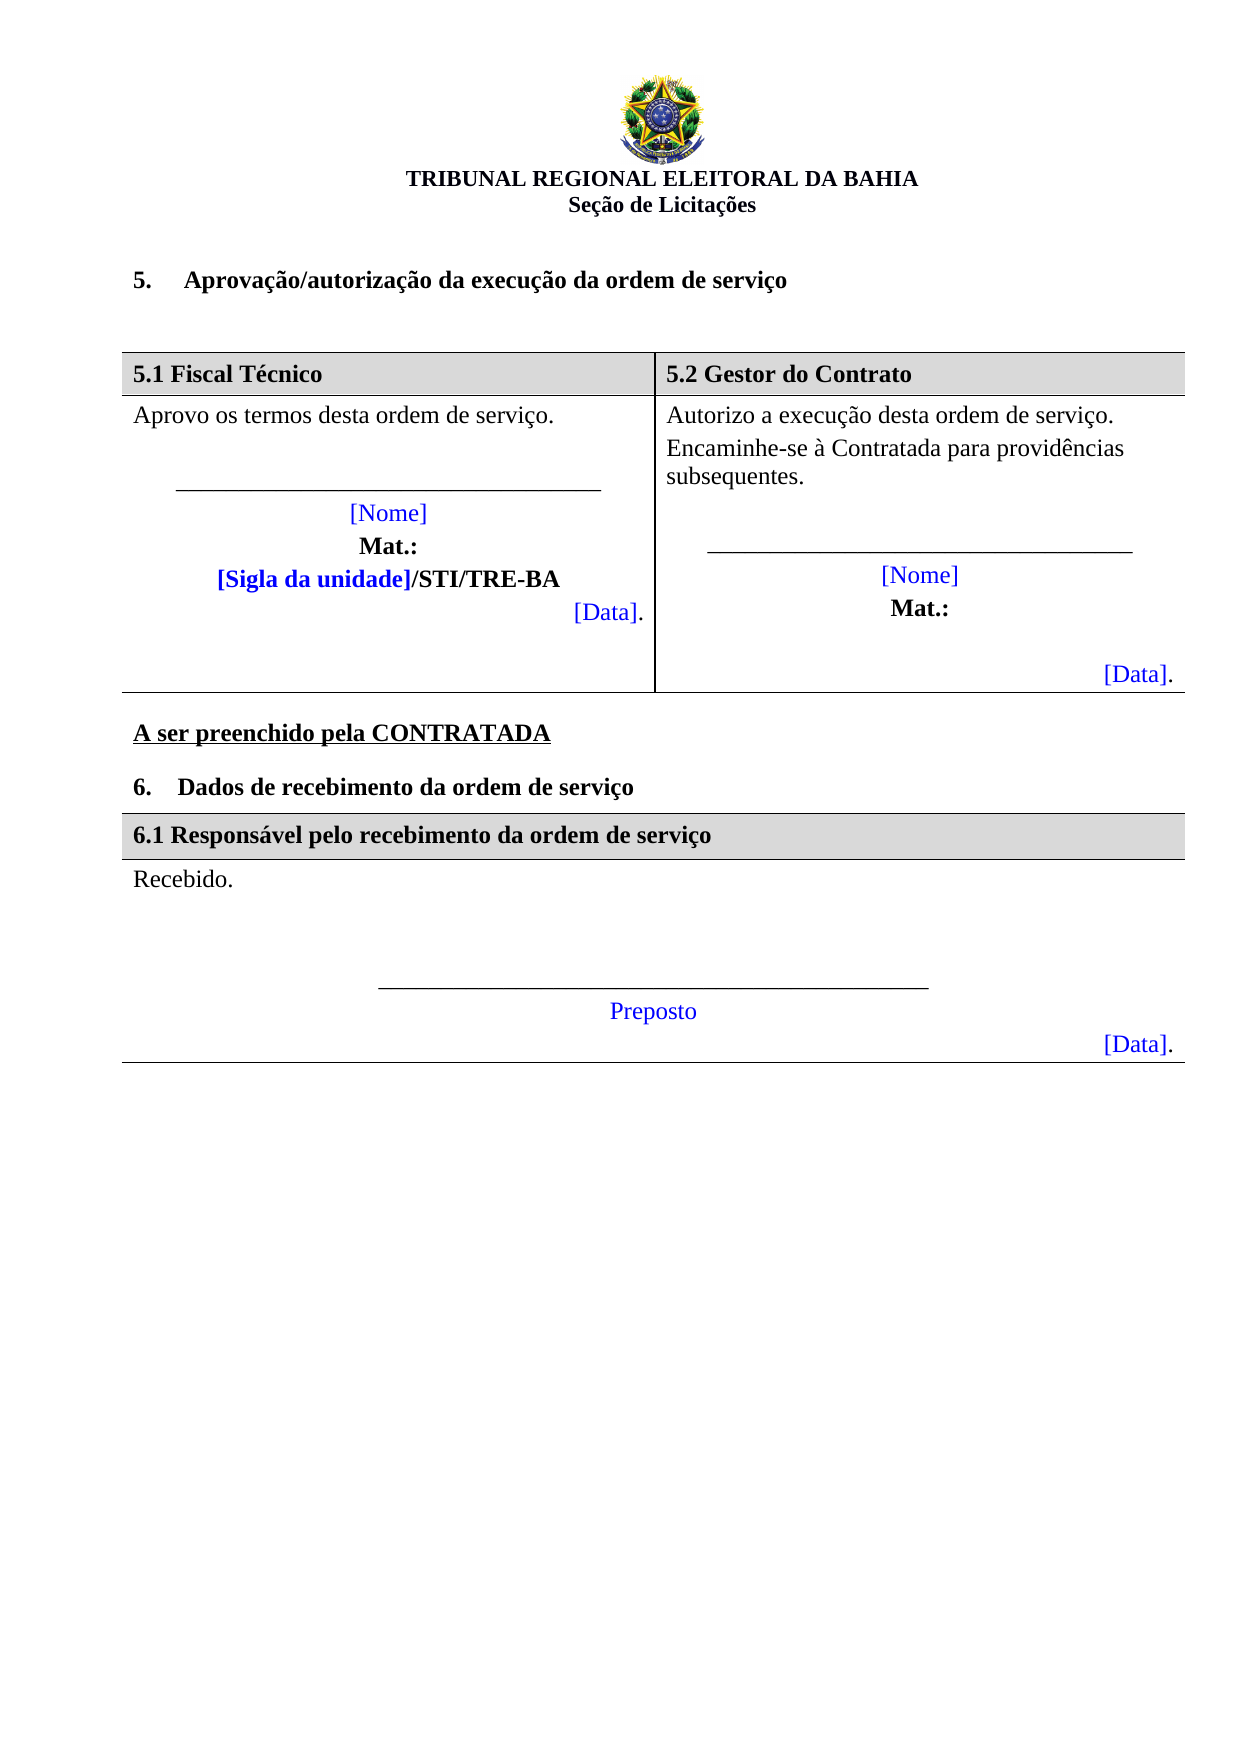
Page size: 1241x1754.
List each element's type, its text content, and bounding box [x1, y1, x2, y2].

text A ser preenchido pela CONTRATADA [133, 718, 1196, 747]
table_header 5.1 Fiscal Técnico [122, 353, 654, 394]
table_header 6.1 Responsável pelo recebimento da ordem de serviço [122, 814, 1185, 859]
table_cell Autorizo a execução desta ordem de serviço. Encaminhe-se à Contratada para providências subsequentes. __________________________________ [Nome] Mat.: [Data]. [656, 396, 1185, 692]
table_cell Recebido. ____________________________________________ Preposto [Data]. [122, 860, 1185, 1062]
list Aprovação/autorização da execução da ordem de serviço [133, 266, 1196, 294]
table_cell Aprovo os termos desta ordem de serviço. __________________________________ [Nome] Mat.: [Sigla da unidade]/STI/TRE-BA [Data]. [122, 396, 654, 692]
list Dados de recebimento da ordem de serviço [133, 772, 1196, 800]
table_header 5.2 Gestor do Contrato [656, 353, 1185, 394]
